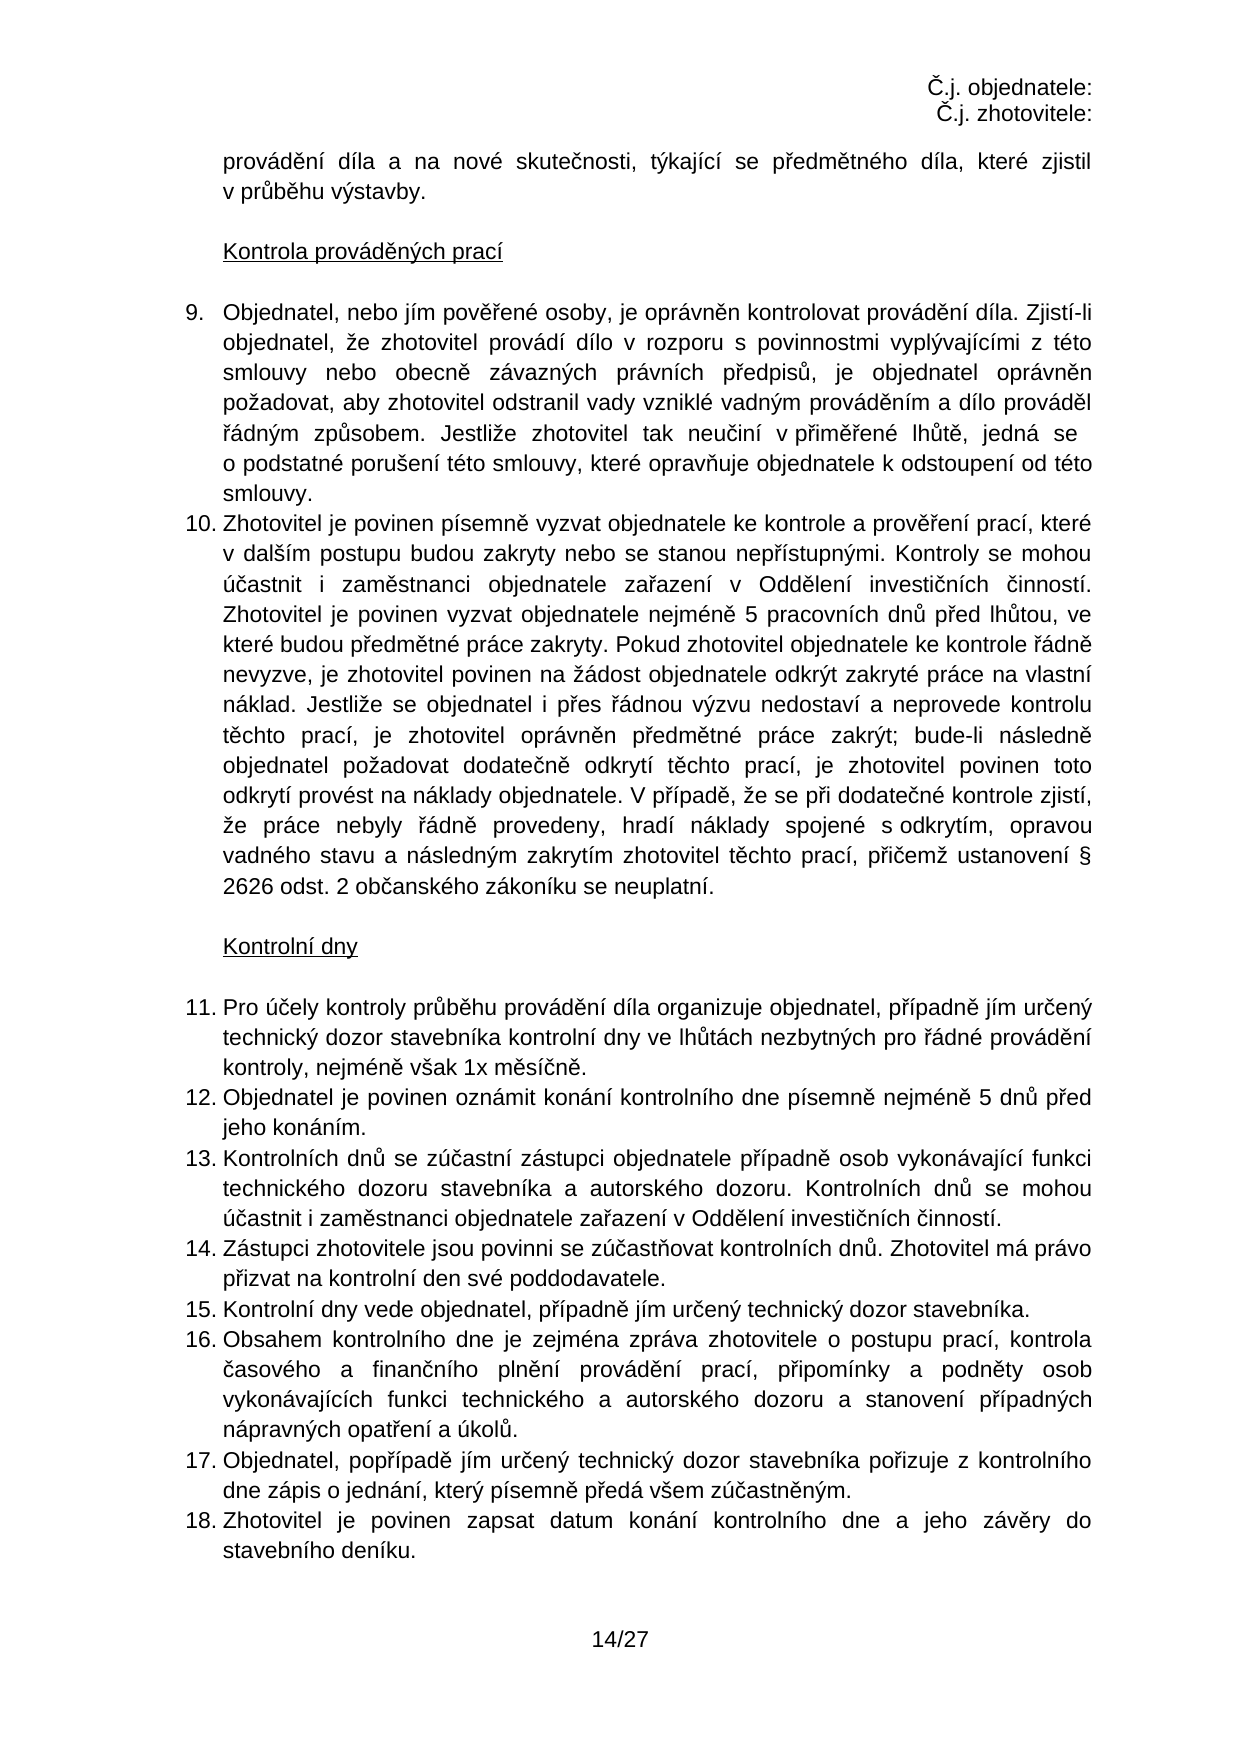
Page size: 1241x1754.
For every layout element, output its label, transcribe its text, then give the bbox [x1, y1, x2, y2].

list Zhotovitel je povinen písemně vyzvat objednatele ke kontrole a prověření prací, které v dalším postupu budou zakryty nebo se stanou nepřístupnými. Kontroly se mohou účastnit i zaměstnanci objednatele zařazení v Oddělení investičních činností. Zhotovitel je povinen vyzvat objednatele nejméně 5 pracovních dnů před lhůtou, ve které budou předmětné práce zakryty. Pokud zhotovitel objednatele ke kontrole řádně nevyzve, je zhotovitel povinen na žádost objednatele odkrýt zakryté práce na vlastní náklad. Jestliže se objednatel i přes řádnou výzvu nedostaví a neprovede kontrolu těchto prací, je zhotovitel oprávněn předmětné práce zakrýt; bude-li následně objednatel požadovat dodatečně odkrytí těchto prací, je zhotovitel povinen toto odkrytí provést na náklady objednatele. V případě, že se při dodatečné kontrole zjistí, že práce nebyly řádně provedeny, hradí náklady spojené s odkrytím, opravou vadného stavu a následným zakrytím zhotovitel těchto prací, přičemž ustanovení § 2626 odst. 2 občanského zákoníku se neuplatní. [185, 510, 1093, 899]
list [185, 148, 1093, 204]
list Zástupci zhotovitele jsou povinni se zúčastňovat kontrolních dnů. Zhotovitel má právo přizvat na kontrolní den své poddodavatele. [185, 1235, 1093, 1292]
list Kontrola prováděných prací [223, 208, 1093, 264]
list Kontrolních dnů se zúčastní zástupci objednatele případně osob vykonávající funkci technického dozoru stavebníka a autorského dozoru. Kontrolních dnů se mohou účastnit i zaměstnanci objednatele zařazení v Oddělení investičních činností. [185, 1144, 1093, 1231]
list Objednatel, nebo jím pověřené osoby, je oprávněn kontrolovat provádění díla. Zjistí-li objednatel, že zhotovitel provádí dílo v rozporu s povinnostmi vyplývajícími z této smlouvy nebo obecně závazných právních předpisů, je objednatel oprávněn požadovat, aby zhotovitel odstranil vady vzniklé vadným prováděním a dílo prováděl řádným způsobem. Jestliže zhotovitel tak neučiní v přiměřené lhůtě, jedná se o podstatné porušení této smlouvy, které opravňuje objednatele k odstoupení od této smlouvy. [185, 299, 1093, 506]
list Obsahem kontrolního dne je zejména zpráva zhotovitele o postupu prací, kontrola časového a finančního plnění provádění prací, připomínky a podněty osob vykonávajících funkci technického a autorského dozoru a stanovení případných nápravných opatření a úkolů. [185, 1326, 1093, 1443]
list Kontrolní dny vede objednatel, případně jím určený technický dozor stavebníka. [185, 1296, 1093, 1322]
list Objednatel, popřípadě jím určený technický dozor stavebníka pořizuje z kontrolního dne zápis o jednání, který písemně předá všem zúčastněným. [185, 1447, 1093, 1503]
list Kontrolní dny [223, 933, 1093, 959]
list Pro účely kontroly průběhu provádění díla organizuje objednatel, případně jím určený technický dozor stavebníka kontrolní dny ve lhůtách nezbytných pro řádné provádění kontroly, nejméně však 1x měsíčně. [185, 993, 1093, 1080]
list Zhotovitel je povinen zapsat datum konání kontrolního dne a jeho závěry do stavebního deníku. [185, 1507, 1093, 1563]
list Objednatel je povinen oznámit konání kontrolního dne písemně nejméně 5 dnů před jeho konáním. [185, 1084, 1093, 1141]
